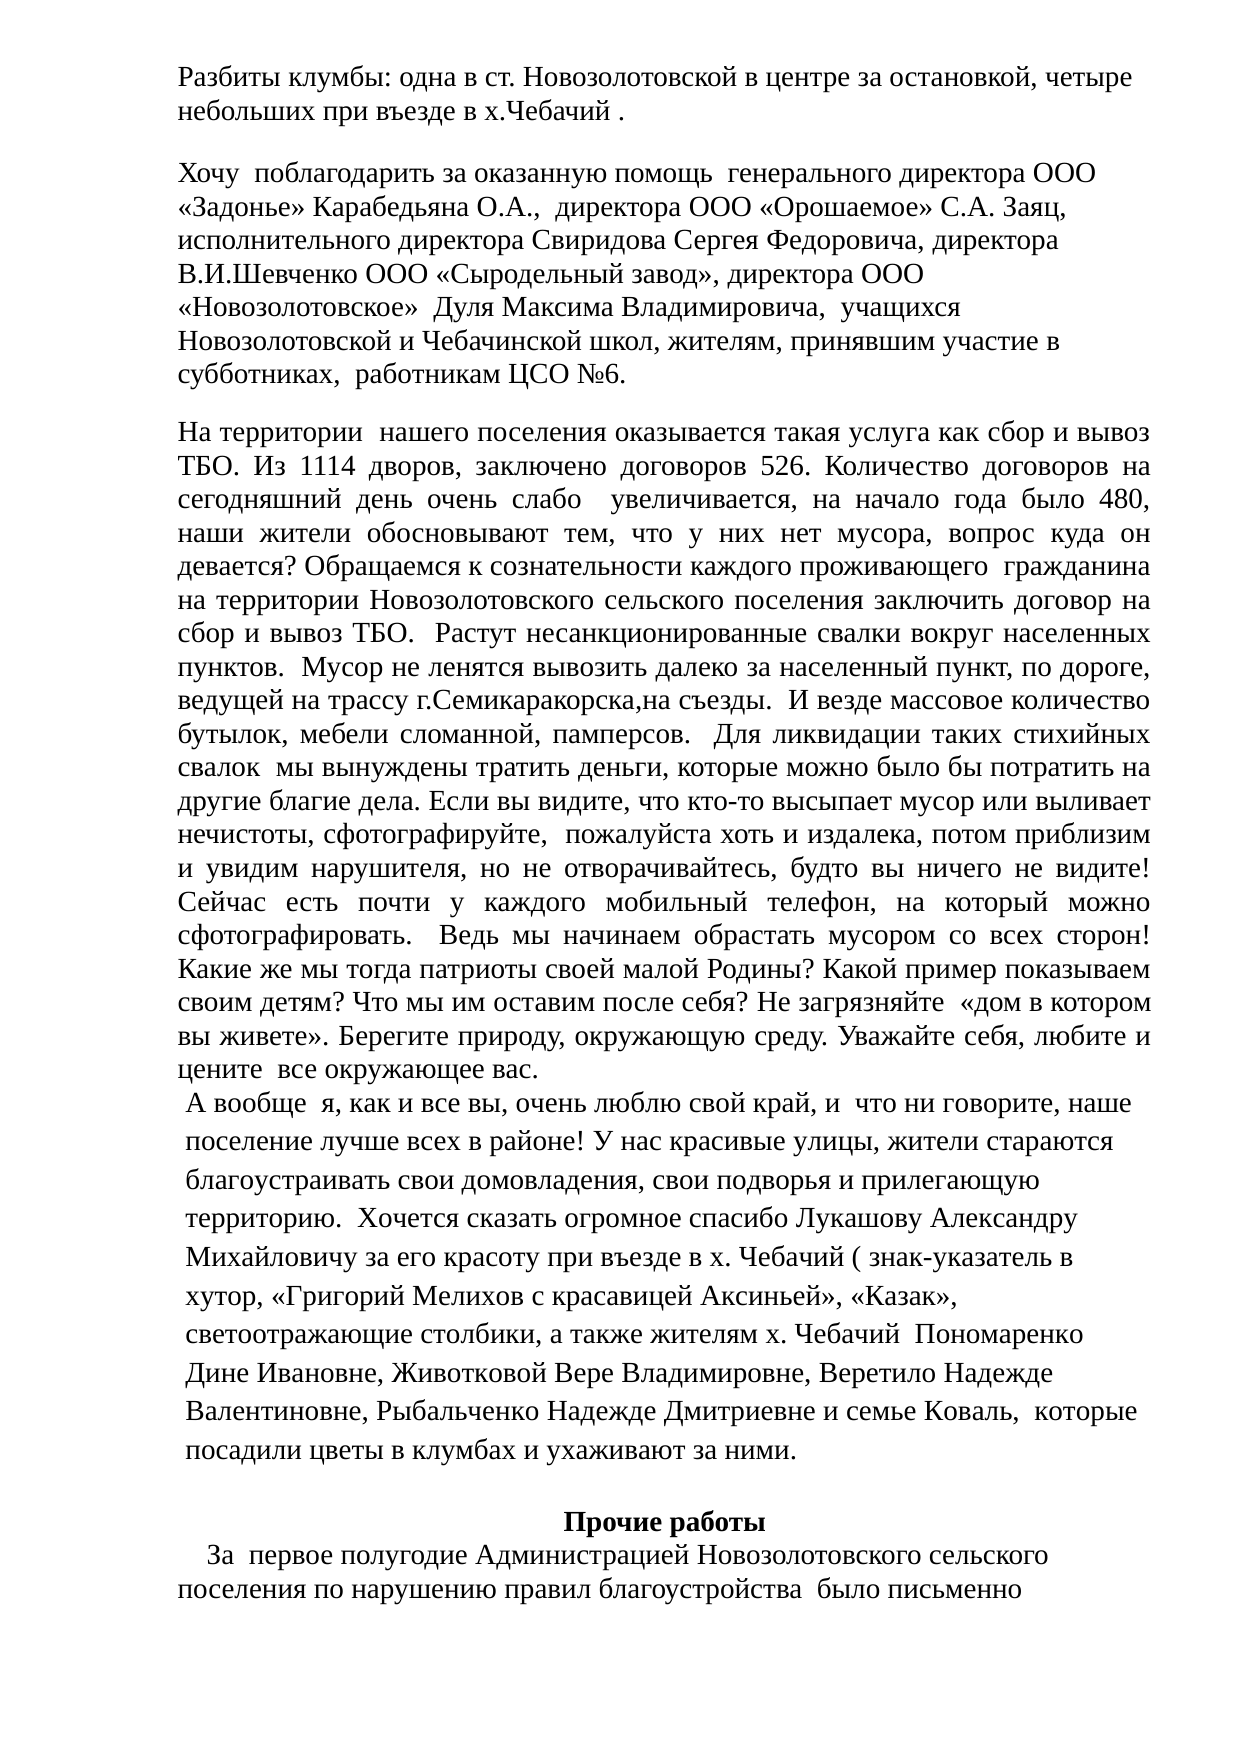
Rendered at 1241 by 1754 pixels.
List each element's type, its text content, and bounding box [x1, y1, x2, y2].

text На территории нашего поселения оказывается такая услуга как сбор и вывоз ТБО. Из 1114 дворов, заключено договоров 526. Количество договоров на сегодняшний день очень слабо увеличивается, на начало года было 480, наши жители обосновывают тем, что у них нет мусора, вопрос куда он девается? Обращаемся к сознательности каждого проживающего гражданина на территории Новозолотовского сельского поселения заключить договор на сбор и вывоз ТБО. Растут несанкционированные свалки вокруг населенных пунктов. Мусор не ленятся вывозить далеко за населенный пункт, по дороге, ведущей на трассу г.Семикаракорска,на съезды. И везде массовое количество бутылок, мебели сломанной, памперсов. Для ликвидации таких стихийных свалок мы вынуждены тратить деньги, которые можно было бы потратить на другие благие дела. Если вы видите, что кто-то высыпает мусор или выливает нечистоты, сфотографируйте, пожалуйста хоть и издалека, потом приблизим и увидим нарушителя, но не отворачивайтесь, будто вы ничего не видите! Сейчас есть почти у каждого мобильный телефон, на который можно сфотографировать. Ведь мы начинаем обрастать мусором со всех сторон! Какие же мы тогда патриоты своей малой Родины? Какой пример показываем своим детям? Что мы им оставим после себя? Не загрязняйте «дом в котором вы живете». Берегите природу, окружающую среду. Уважайте себя, любите и цените все окружающее вас. [177, 414, 1152, 1085]
text Разбиты клумбы: одна в ст. Новозолотовской в центре за остановкой, четыре небольших при въезде в х.Чебачий . [177, 59, 1152, 126]
text Хочу поблагодарить за оказанную помощь генерального директора ООО «Задонье» Карабедьяна О.А., директора ООО «Орошаемое» С.А. Заяц, исполнительного директора Свиридова Сергея Федоровича, директора В.И.Шевченко ООО «Сыродельный завод», директора ООО «Новозолотовское» Дуля Максима Владимировича, учащихся Новозолотовской и Чебачинской школ, жителям, принявшим участие в субботниках, работникам ЦСО №6. [177, 155, 1152, 390]
text Прочие работы [177, 1504, 1152, 1537]
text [177, 1537, 1152, 1604]
list А вообще я, как и все вы, очень люблю свой край, и что ни говорите, наше поселение лучше всех в районе! У нас красивые улицы, жители стараются благоустраивать свои домовладения, свои подворья и прилегающую территорию. Хочется сказать огромное спасибо Лукашову Александру Михайловичу за его красоту при въезде в х. Чебачий ( знак-указатель в хутор, «Григорий Мелихов с красавицей Аксиньей», «Казак», светоотражающие столбики, а также жителям х. Чебачий Пономаренко Дине Ивановне, Животковой Вере Владимировне, Веретило Надежде Валентиновне, Рыбальченко Надежде Дмитриевне и семье Коваль, которые посадили цветы в клумбах и ухаживают за ними. [185, 1085, 1152, 1465]
